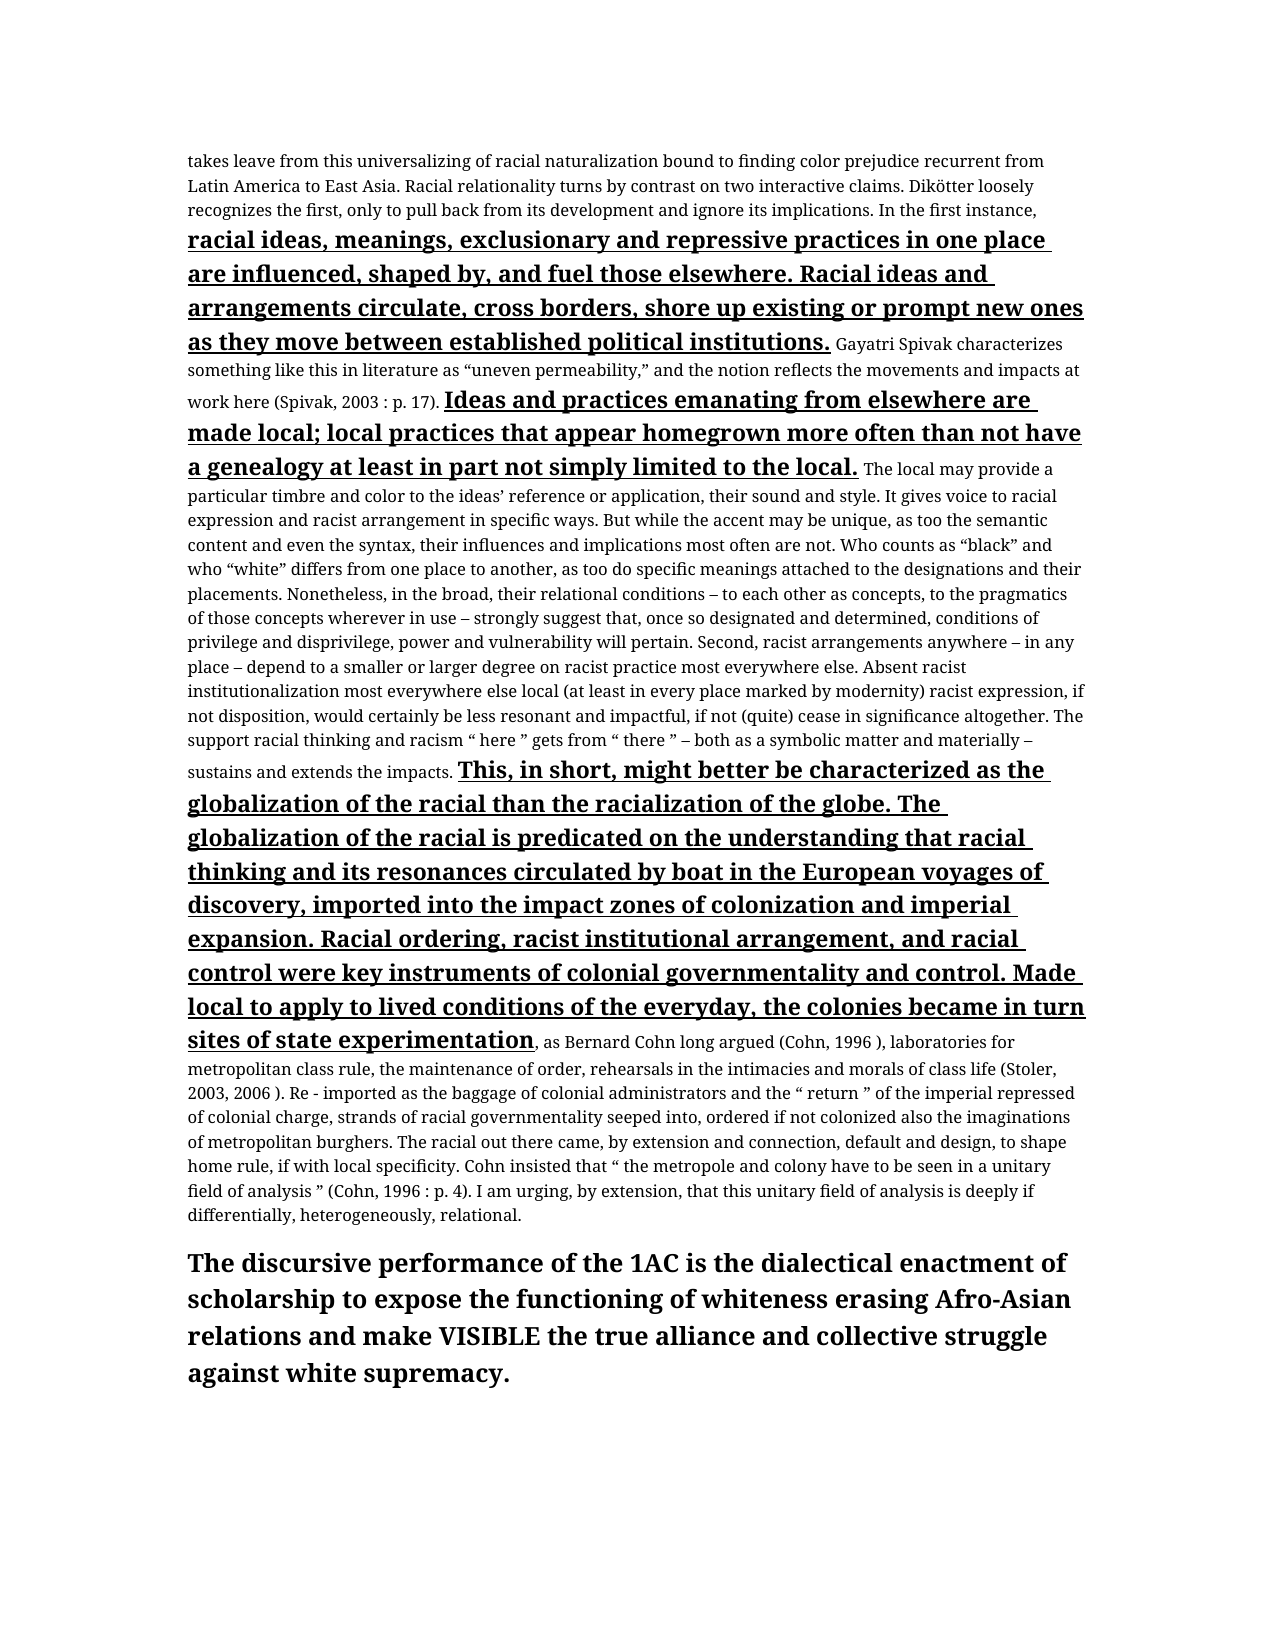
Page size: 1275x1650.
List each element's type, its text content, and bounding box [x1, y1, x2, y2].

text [187, 150, 1087, 1227]
text The discursive performance of the 1AC is the dialectical enactment of scholarship to expose the functioning of whiteness erasing Afro-Asian relations and make VISIBLE the true alliance and collective struggle against white supremacy. [187, 1245, 1087, 1389]
